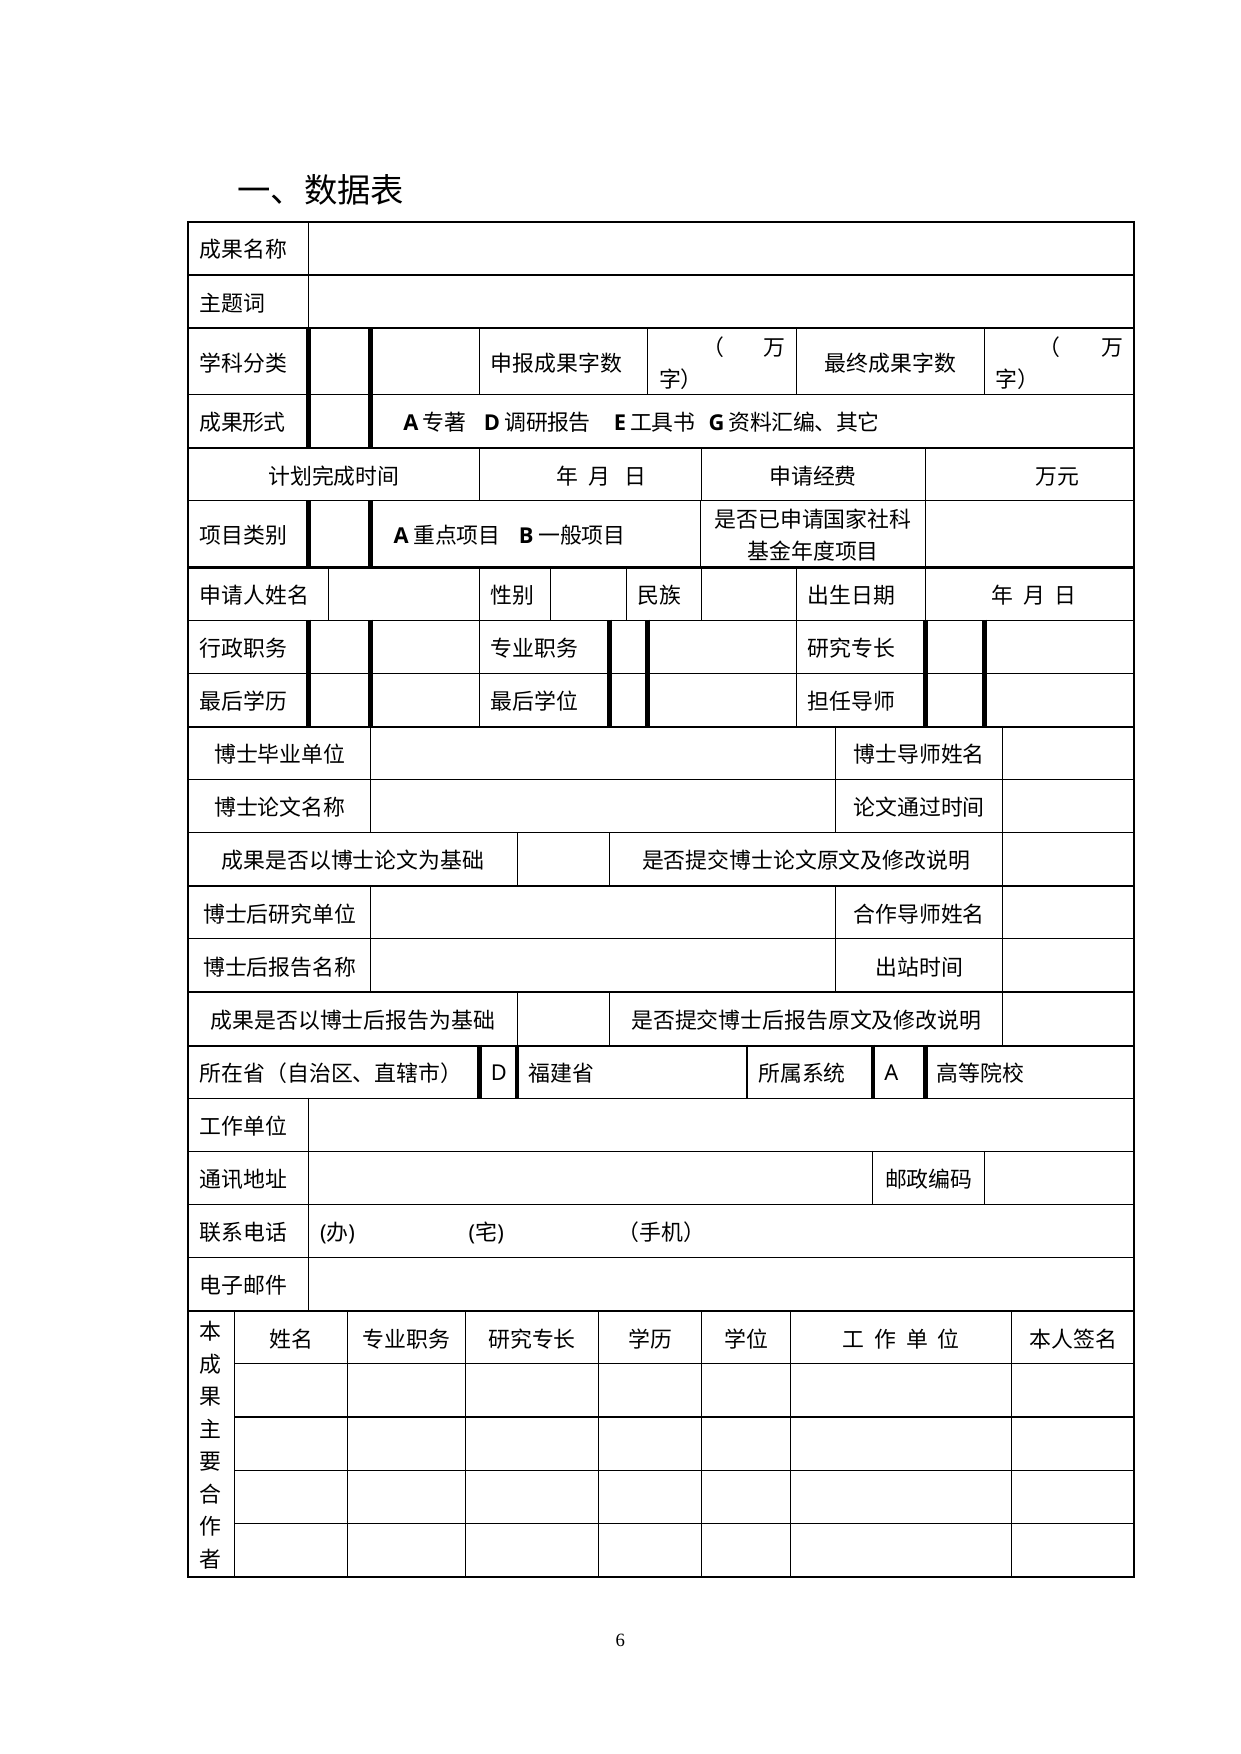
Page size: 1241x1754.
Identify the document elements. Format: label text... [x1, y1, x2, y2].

table_cell [373, 674, 479, 726]
table_cell A [875, 1047, 923, 1098]
table_cell [791, 1471, 1011, 1523]
table_cell [791, 1418, 1011, 1469]
table_cell 所在省（自治区、直辖市） [189, 1047, 477, 1098]
table_cell 万元 [926, 449, 1133, 500]
table_cell [466, 1471, 598, 1523]
table_cell [373, 621, 479, 673]
table_cell 行政职务 [189, 621, 306, 673]
table_cell 申报成果字数 [480, 329, 647, 394]
table_cell 研究专长 [797, 621, 923, 673]
table_cell [599, 1471, 701, 1523]
table_cell 研究专长 [466, 1312, 598, 1363]
table_cell A专著 D调研报告 E工具书 G资料汇编、其它 [373, 395, 1133, 447]
table_cell [235, 1471, 347, 1523]
table_cell [702, 1524, 790, 1576]
table_cell 工作单位 [189, 1099, 308, 1151]
table_cell 学科分类 [189, 329, 306, 394]
table_cell 通讯地址 [189, 1152, 308, 1204]
table_cell 邮政编码 [873, 1152, 984, 1204]
table_cell 申请经费 [702, 449, 925, 500]
table_cell 学位 [702, 1312, 790, 1363]
table_cell 联系电话 [189, 1205, 308, 1257]
table_cell 性别 [480, 569, 550, 619]
table_cell [348, 1364, 465, 1416]
table_cell [311, 674, 368, 726]
table_cell [373, 329, 479, 394]
table_cell 是否已申请国家社科基金年度项目 [701, 501, 925, 566]
table_cell [466, 1524, 598, 1576]
table_cell [311, 329, 368, 394]
table_cell 最终成果字数 [797, 329, 984, 394]
table_header 成果名称 [189, 223, 308, 274]
table_cell [309, 1258, 1133, 1310]
table_cell [1003, 993, 1133, 1044]
table_cell [702, 1364, 790, 1416]
table_cell [348, 1524, 465, 1576]
table_cell [309, 1099, 1133, 1151]
table_cell [1012, 1524, 1133, 1576]
table_cell [235, 1364, 347, 1416]
table_cell 出站时间 [836, 939, 1002, 991]
table_cell D [482, 1047, 515, 1098]
table_cell 博士后报告名称 [189, 939, 370, 991]
table_cell A 重点项目 B 一般项目 [373, 501, 700, 566]
table_cell [928, 674, 982, 726]
table_cell 民族 [627, 569, 701, 619]
table_cell 本人签名 [1012, 1312, 1133, 1363]
table_cell 博士论文名称 [189, 780, 370, 832]
table_cell [702, 569, 796, 619]
table_cell [985, 1152, 1133, 1204]
table_cell [311, 395, 368, 447]
table_cell 工 作 单 位 [791, 1312, 1011, 1363]
table_cell 论文通过时间 [836, 780, 1002, 832]
table_cell [987, 621, 1133, 673]
table_cell 学历 [599, 1312, 701, 1363]
table_cell 所属系统 [748, 1047, 871, 1098]
table_cell [309, 276, 1133, 327]
table_cell [1012, 1364, 1133, 1416]
table_cell [612, 621, 645, 673]
table_cell [1003, 780, 1133, 832]
table_cell [612, 674, 645, 726]
table_cell [309, 1152, 872, 1204]
table_cell [599, 1364, 701, 1416]
table_cell 出生日期 [797, 569, 925, 619]
table_cell [551, 569, 626, 619]
table_cell 最后学位 [480, 674, 607, 726]
table_cell [702, 1471, 790, 1523]
table_cell [348, 1471, 465, 1523]
table_cell 年 月 日 [480, 449, 701, 500]
table_cell [1003, 833, 1133, 885]
table_cell 福建省 [519, 1047, 746, 1098]
table_cell 专业职务 [348, 1312, 465, 1363]
table_cell 成果是否以博士后报告为基础 [189, 993, 517, 1044]
table_cell [518, 993, 609, 1044]
table_cell 专业职务 [480, 621, 607, 673]
table_cell [1012, 1471, 1133, 1523]
table_cell 担任导师 [797, 674, 923, 726]
table_cell [235, 1524, 347, 1576]
table_cell 是否提交博士论文原文及修改说明 [610, 833, 1002, 885]
table_cell [1012, 1418, 1133, 1469]
table_cell [371, 780, 835, 832]
table_header [309, 223, 1133, 274]
text 一、数据表 [187, 156, 1053, 221]
table_cell 计划完成时间 [189, 449, 479, 500]
table_cell [791, 1364, 1011, 1416]
table_cell 姓名 [235, 1312, 347, 1363]
table_cell 申请人姓名 [189, 569, 328, 619]
table_cell [599, 1418, 701, 1469]
table_cell [466, 1418, 598, 1469]
table_cell （万字） [985, 329, 1133, 394]
table_cell [235, 1418, 347, 1469]
table_cell 博士后研究单位 [189, 887, 370, 938]
table_cell 主题词 [189, 276, 308, 327]
table_cell 成果形式 [189, 395, 306, 447]
table_cell [928, 621, 982, 673]
table_cell (办) (宅) （手机） [309, 1205, 1133, 1257]
table_cell [650, 674, 796, 726]
table_cell （万字） [648, 329, 796, 394]
table_cell [311, 501, 368, 566]
table_cell [329, 569, 479, 619]
table_cell [371, 939, 835, 991]
table_cell 年 月 日 [926, 569, 1133, 619]
table_cell 博士毕业单位 [189, 728, 370, 779]
table_cell 博士导师姓名 [836, 728, 1002, 779]
table_cell [348, 1418, 465, 1469]
table_cell [791, 1524, 1011, 1576]
table_cell [311, 621, 368, 673]
table_cell 成果是否以博士论文为基础 [189, 833, 517, 885]
table_cell [371, 728, 835, 779]
table_cell [518, 833, 609, 885]
table_cell [599, 1524, 701, 1576]
table_cell 高等院校 [928, 1047, 1133, 1098]
table_cell 是否提交博士后报告原文及修改说明 [610, 993, 1002, 1044]
table_cell [926, 501, 1133, 566]
table_cell [987, 674, 1133, 726]
table_cell [371, 887, 835, 938]
table_cell [1003, 887, 1133, 938]
table_cell [650, 621, 796, 673]
table_cell 本 成果主要合作者 [189, 1312, 234, 1576]
table_cell 合作导师姓名 [836, 887, 1002, 938]
table_cell 电子邮件 [189, 1258, 308, 1310]
table_cell [1003, 728, 1133, 779]
table_cell 项目类别 [189, 501, 306, 566]
table_cell [1003, 939, 1133, 991]
table_cell [466, 1364, 598, 1416]
table_cell 最后学历 [189, 674, 306, 726]
table_cell [702, 1418, 790, 1469]
